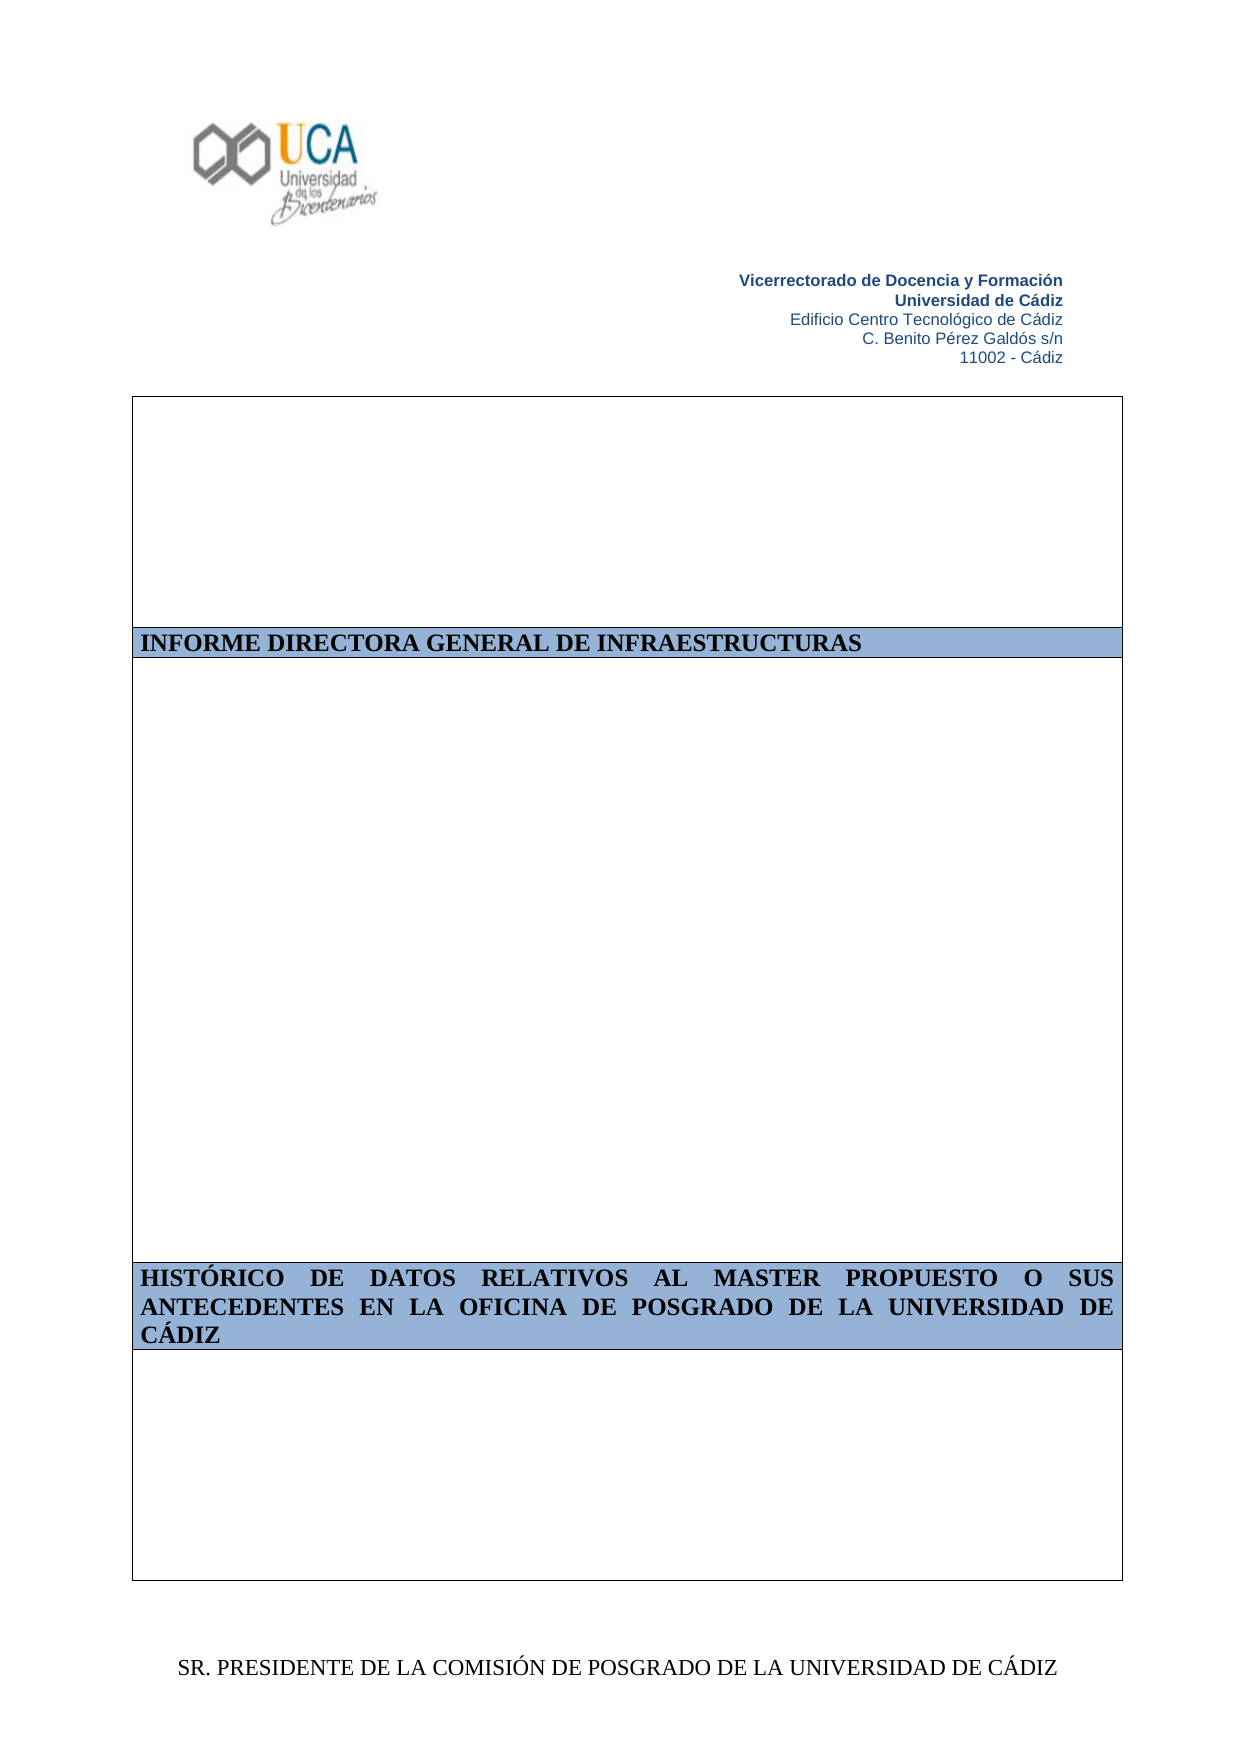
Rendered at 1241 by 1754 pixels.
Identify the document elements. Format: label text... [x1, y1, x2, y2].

table_cell [133, 397, 1122, 627]
table_cell HISTÓRICO DE DATOS RELATIVOS AL MASTER PROPUESTO O SUS ANTECEDENTES EN LA OFICINA DE POSGRADO DE LA UNIVERSIDAD DE CÁDIZ [133, 1263, 1122, 1349]
table_cell INFORME DIRECTORA GENERAL DE INFRAESTRUCTURAS [133, 628, 1122, 657]
table_cell [133, 658, 1122, 1262]
table_cell [133, 1350, 1122, 1580]
picture [177, 102, 393, 242]
